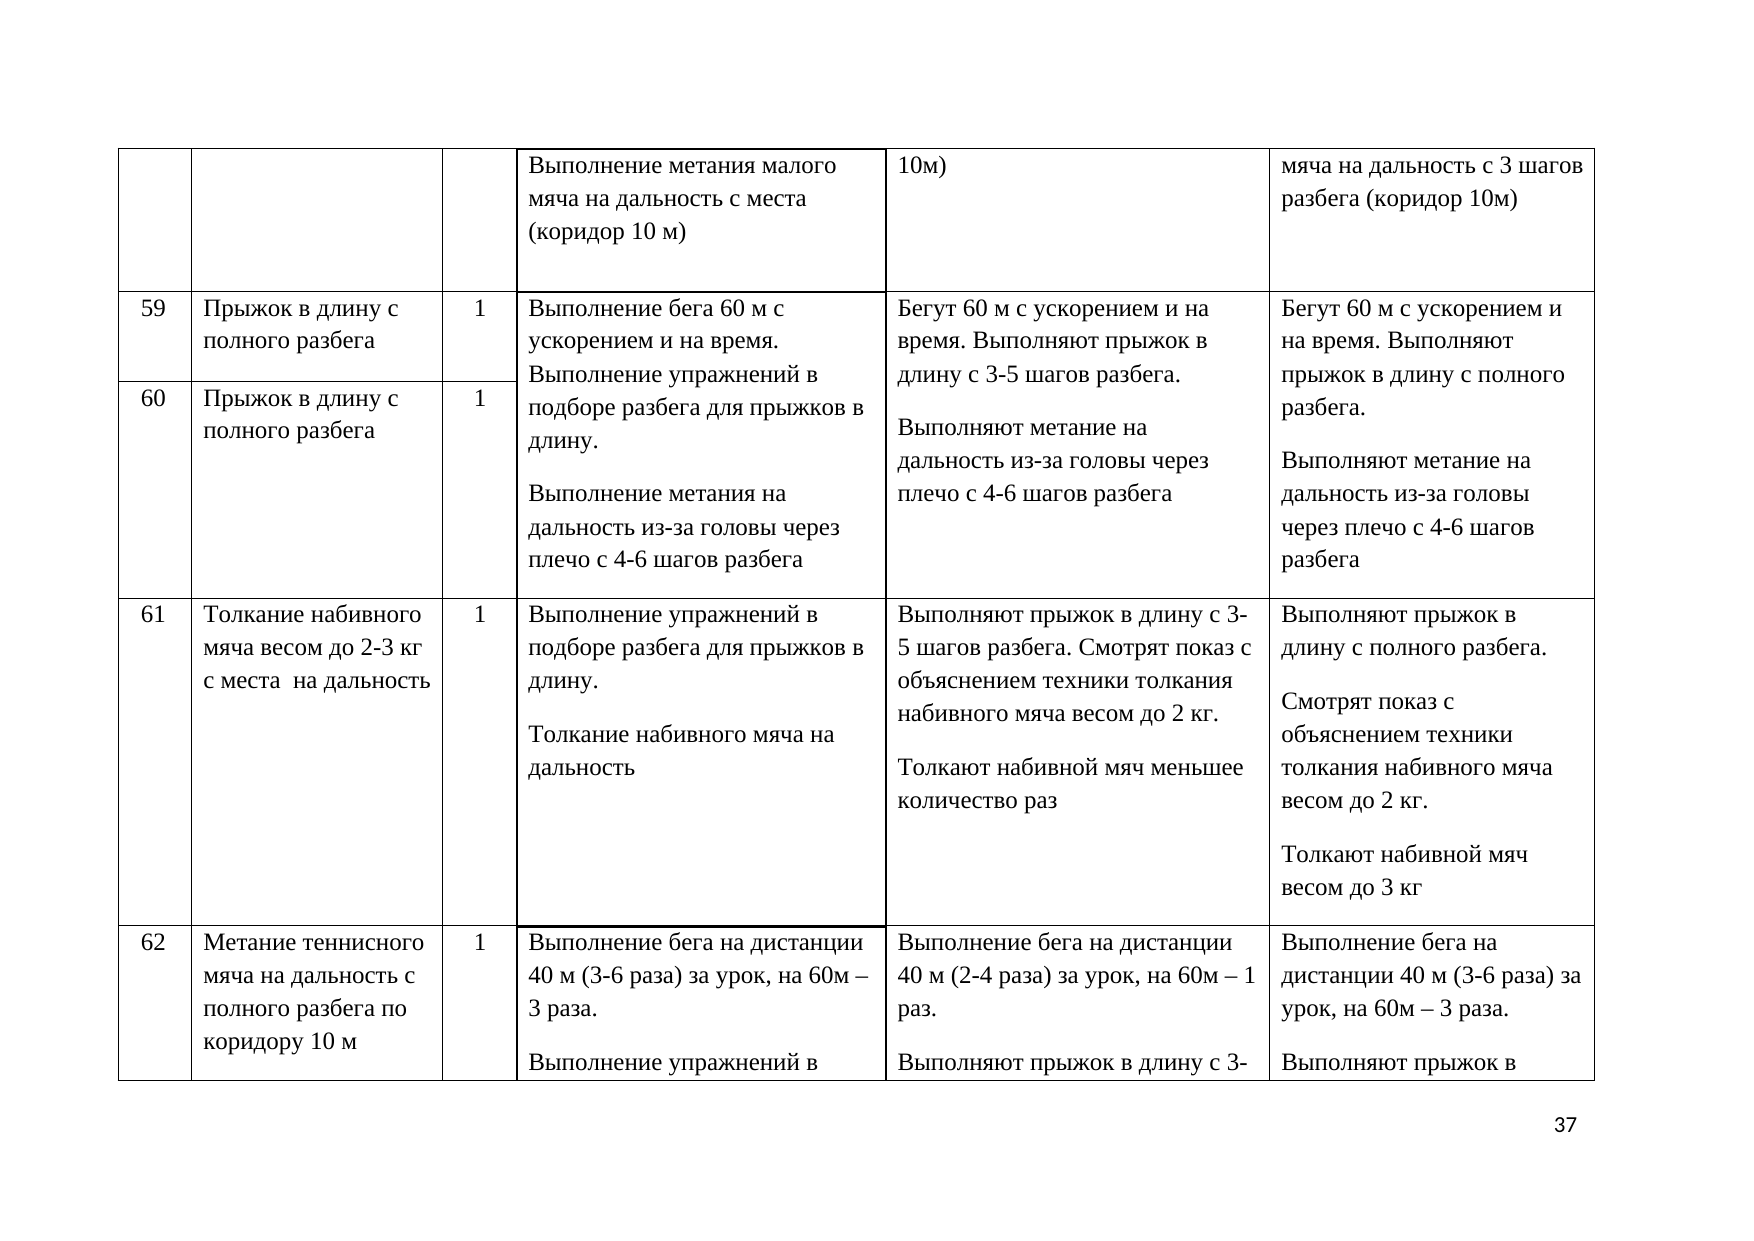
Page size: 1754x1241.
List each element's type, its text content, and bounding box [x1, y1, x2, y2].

table_cell Бегут 60 м с ускорением и на время. Выполняют прыжок в длину с 3-5 шагов разбега. Выполняют метание на дальность из-за головы через плечо с 4-6 шагов разбега [887, 292, 1269, 598]
table_cell 1 [443, 292, 516, 381]
table_cell Выполняют прыжок в длину с 3-5 шагов разбега. Смотрят показ с объяснением техники толкания набивного мяча весом до 2 кг. Толкают набивной мяч меньшее количество раз [887, 599, 1269, 925]
table_cell 62 [119, 926, 191, 1080]
table_cell Прыжок в длину с полного разбега [192, 292, 442, 381]
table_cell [887, 149, 1269, 291]
table_cell 61 [119, 599, 191, 925]
table_cell Выполнение бега 60 м с ускорением и на время. Выполнение упражнений в подборе разбега для прыжков в длину. Выполнение метания на дальность из-за головы через плечо с 4-6 шагов разбега [518, 293, 885, 598]
table_cell Выполняют прыжок в длину с полного разбега. Смотрят показ с объяснением техники толкания набивного мяча весом до 2 кг. Толкают набивной мяч весом до 3 кг [1270, 599, 1594, 925]
table_cell Прыжок в длину с полного разбега [192, 382, 442, 598]
table_cell 60 [119, 382, 191, 598]
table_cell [192, 149, 442, 291]
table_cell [518, 150, 885, 291]
table_cell Выполнение упражнений в подборе разбега для прыжков в длину. Толкание набивного мяча на дальность [518, 599, 885, 925]
table_cell 1 [443, 599, 516, 925]
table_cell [887, 926, 1269, 1080]
table_cell 1 [443, 149, 516, 291]
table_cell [1270, 149, 1594, 291]
table_cell Бегут 60 м с ускорением и на время. Выполняют прыжок в длину с полного разбега. Выполняют метание на дальность из-за головы через плечо с 4-6 шагов разбега [1270, 292, 1594, 598]
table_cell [518, 928, 885, 1080]
table_cell Толкание набивного мяча весом до 2-3 кг с места на дальность [192, 599, 442, 925]
table_cell 59 [119, 292, 191, 381]
table_cell 1 [443, 926, 516, 1080]
table_cell 1 [443, 382, 516, 598]
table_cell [1270, 926, 1594, 1080]
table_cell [192, 926, 442, 1080]
table_cell 58 [119, 149, 191, 291]
